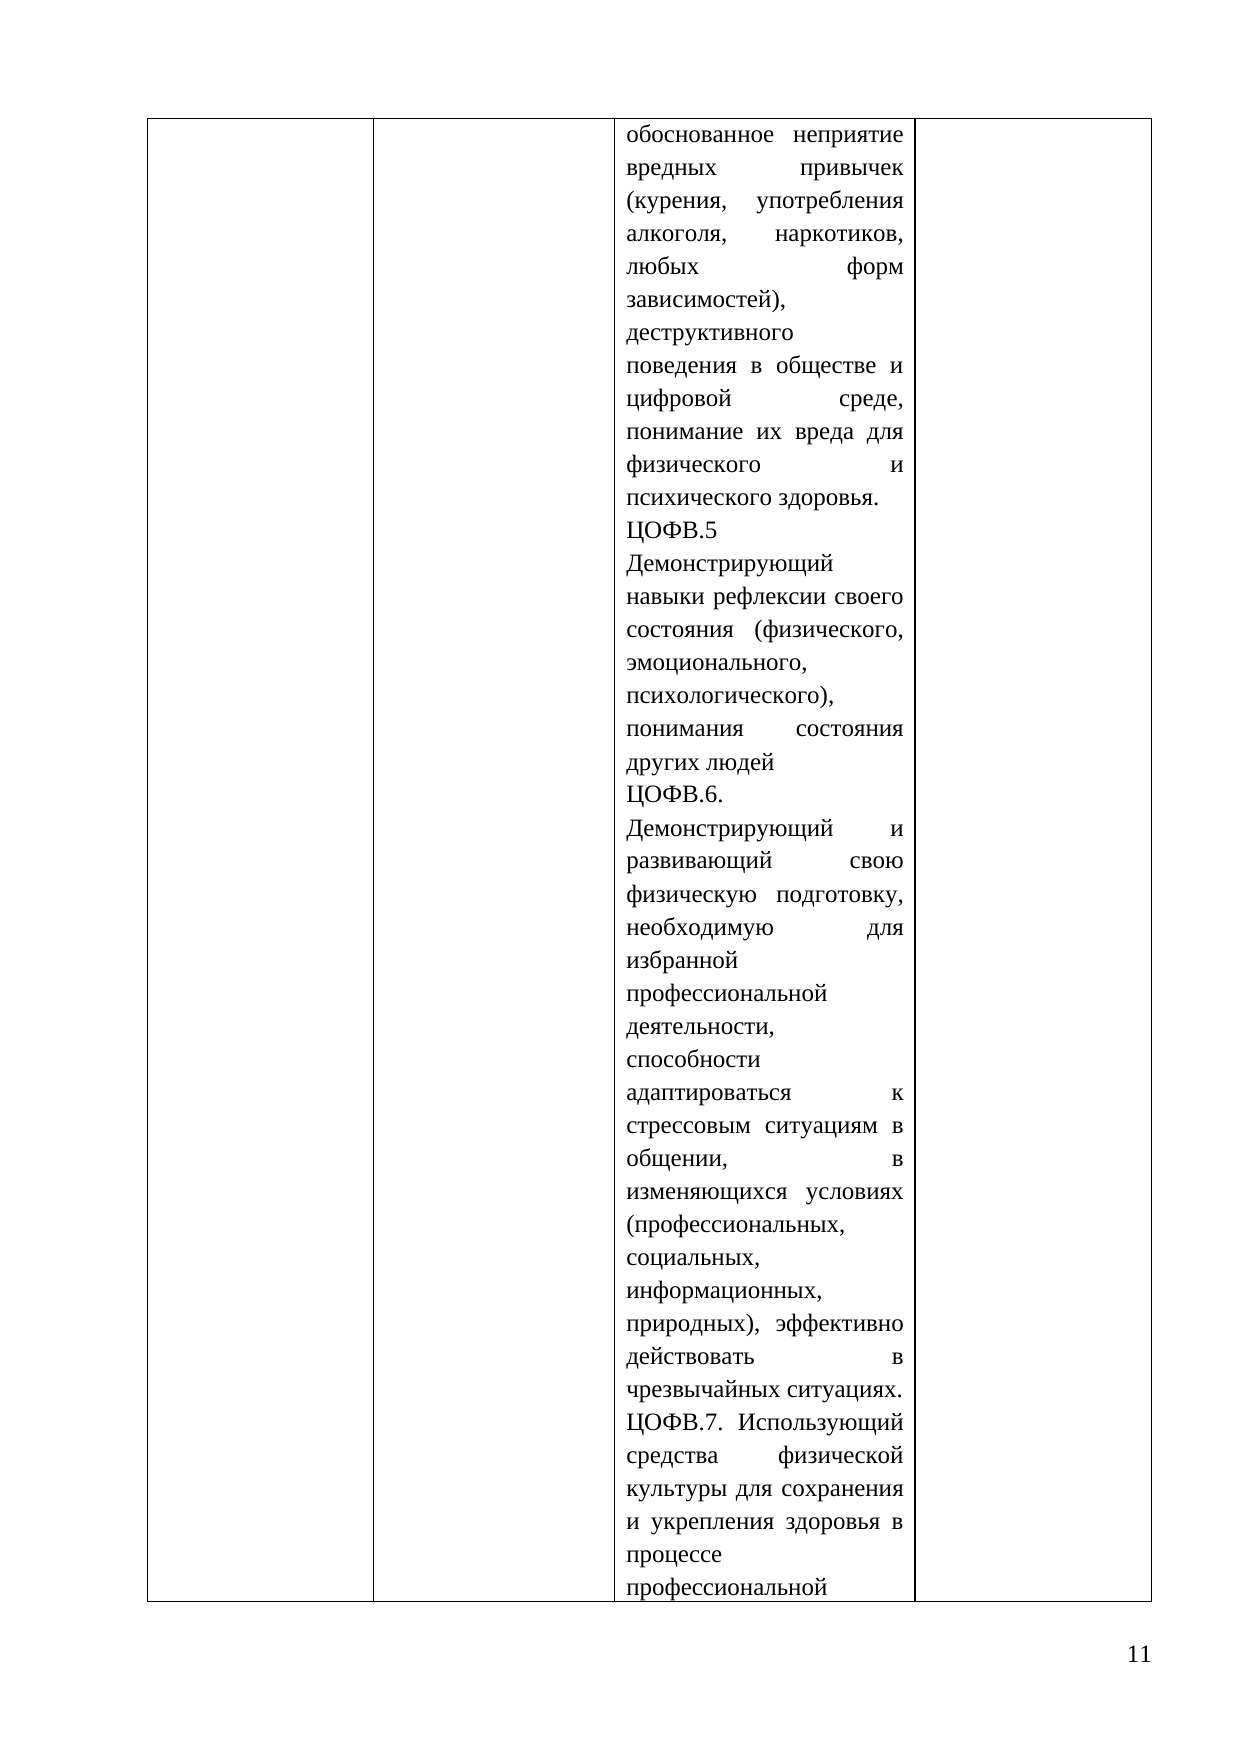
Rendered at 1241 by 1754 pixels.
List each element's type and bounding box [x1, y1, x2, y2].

table_cell [374, 119, 614, 1601]
table_cell [148, 119, 373, 1601]
table_cell [615, 119, 914, 1601]
table_cell [916, 119, 1151, 1601]
